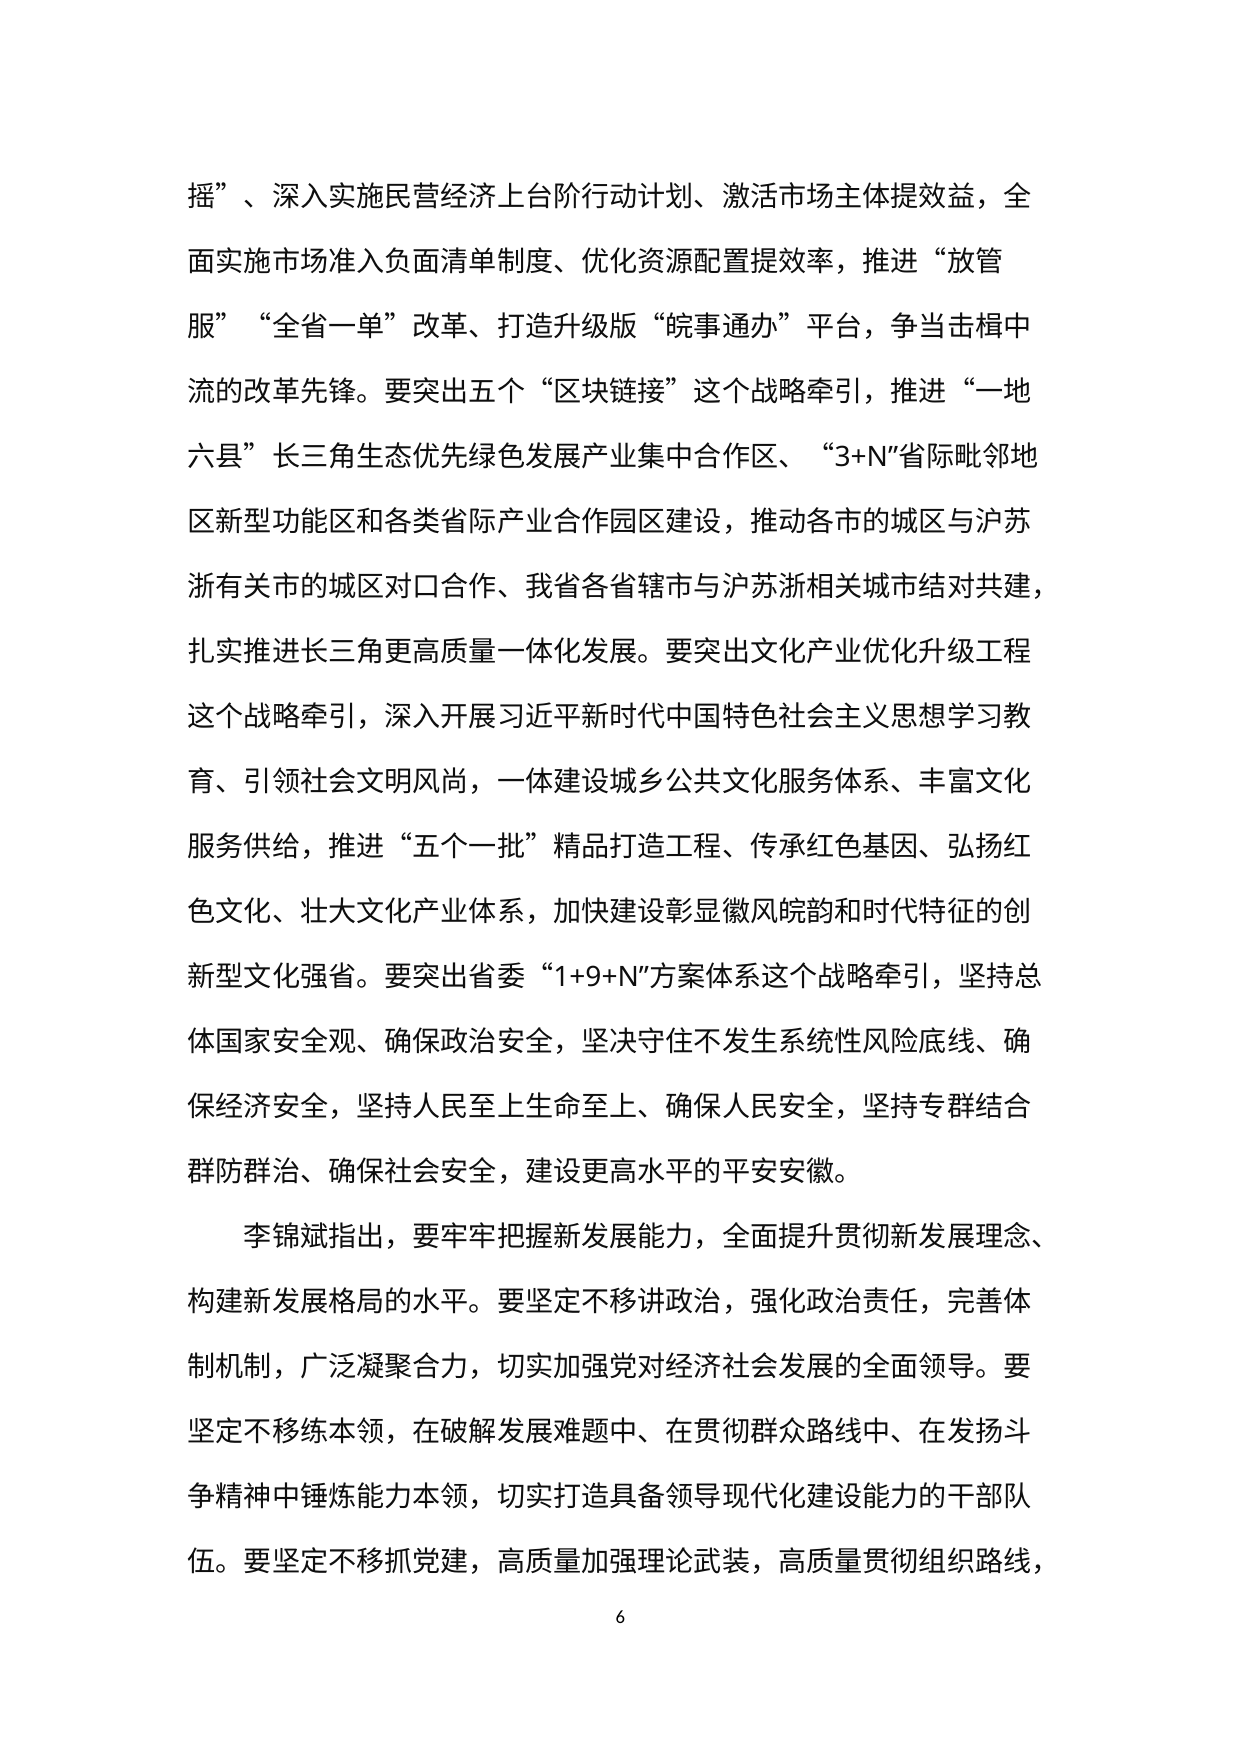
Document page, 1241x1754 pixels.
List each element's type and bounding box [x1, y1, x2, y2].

text [187, 1202, 1053, 1592]
text [187, 162, 1053, 1202]
